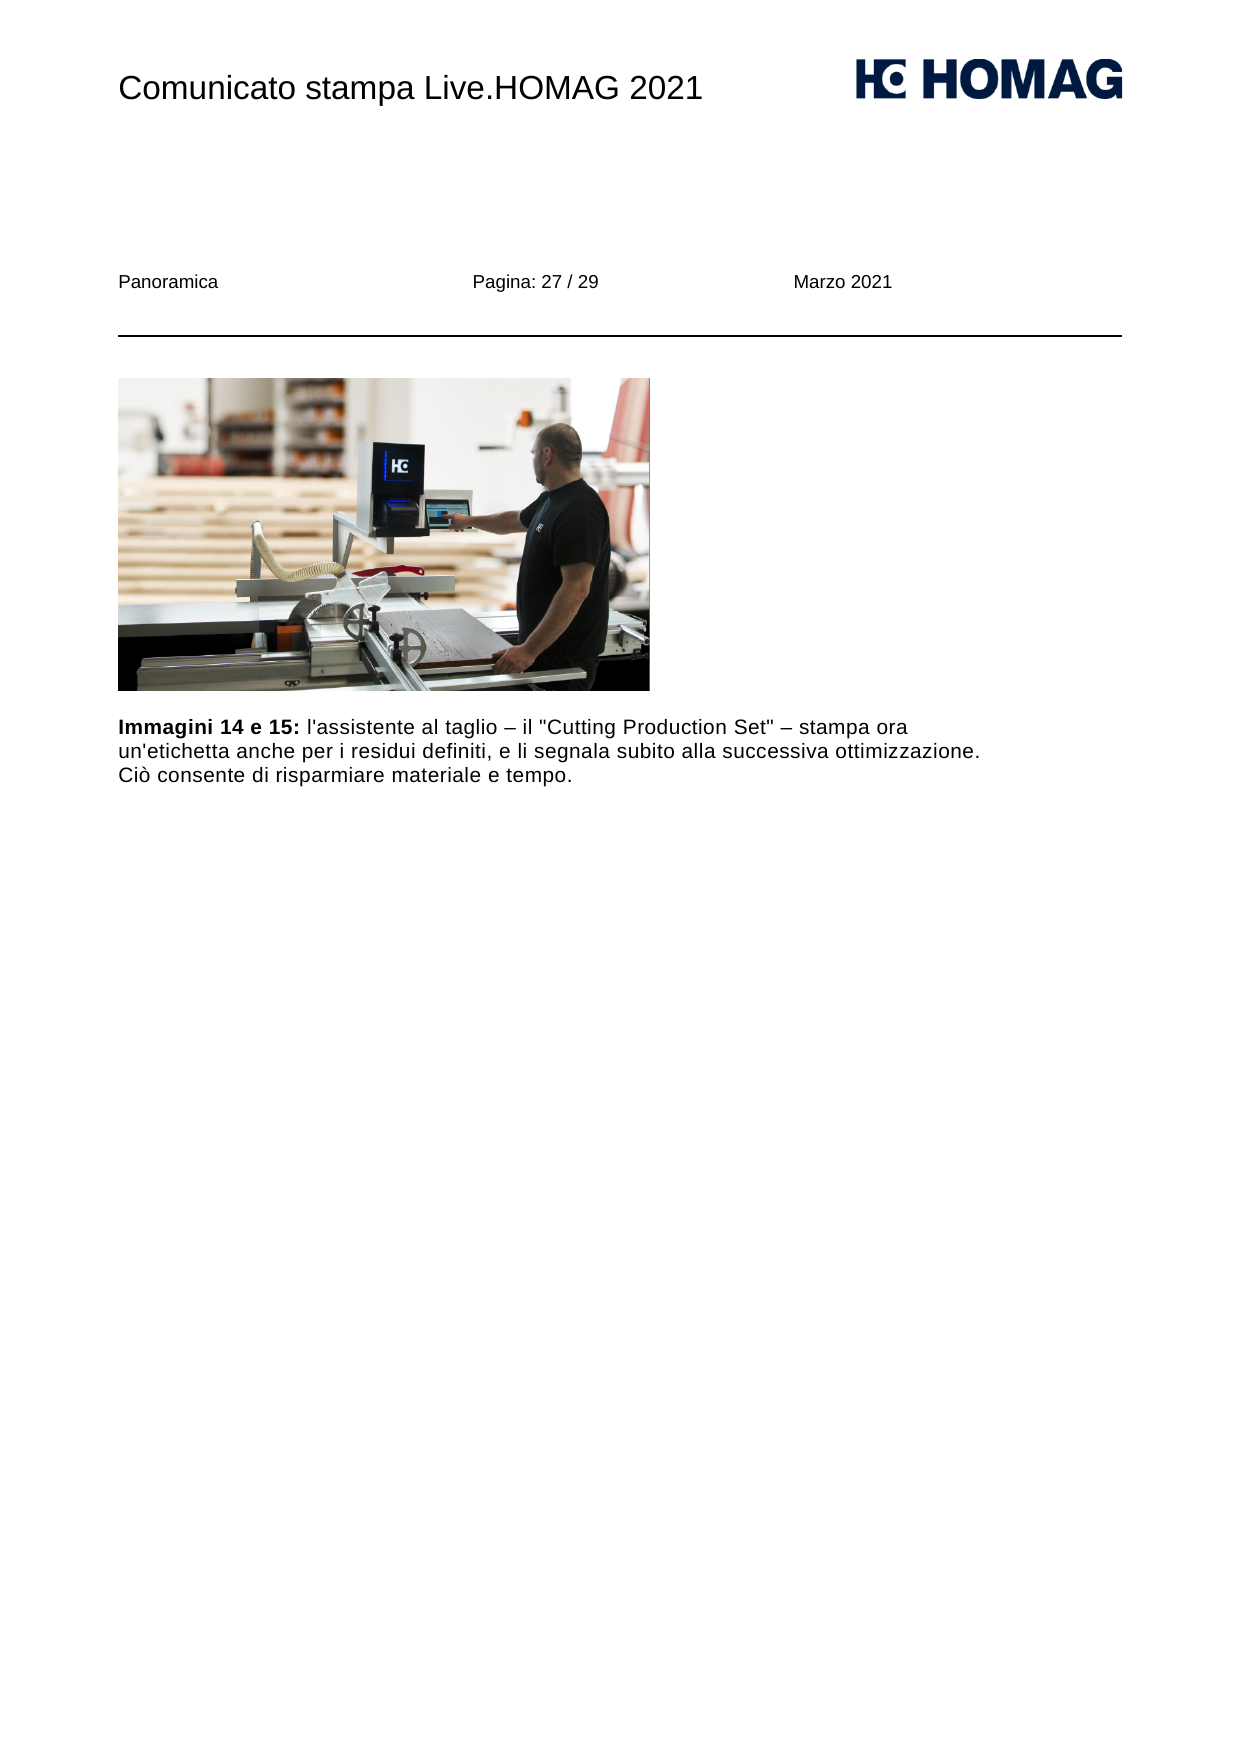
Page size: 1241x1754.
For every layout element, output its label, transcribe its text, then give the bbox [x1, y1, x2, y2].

title Immagini 14 e 15: l'assistente al taglio – il "Cutting Production Set" – stampa ora un'etichetta anche per i residui definiti, e li segnala subito alla successiva ottimizzazione. Ciò consente di risparmiare materiale e tempo. [118, 715, 1004, 787]
picture [118, 378, 650, 691]
picture [856, 59, 1123, 99]
